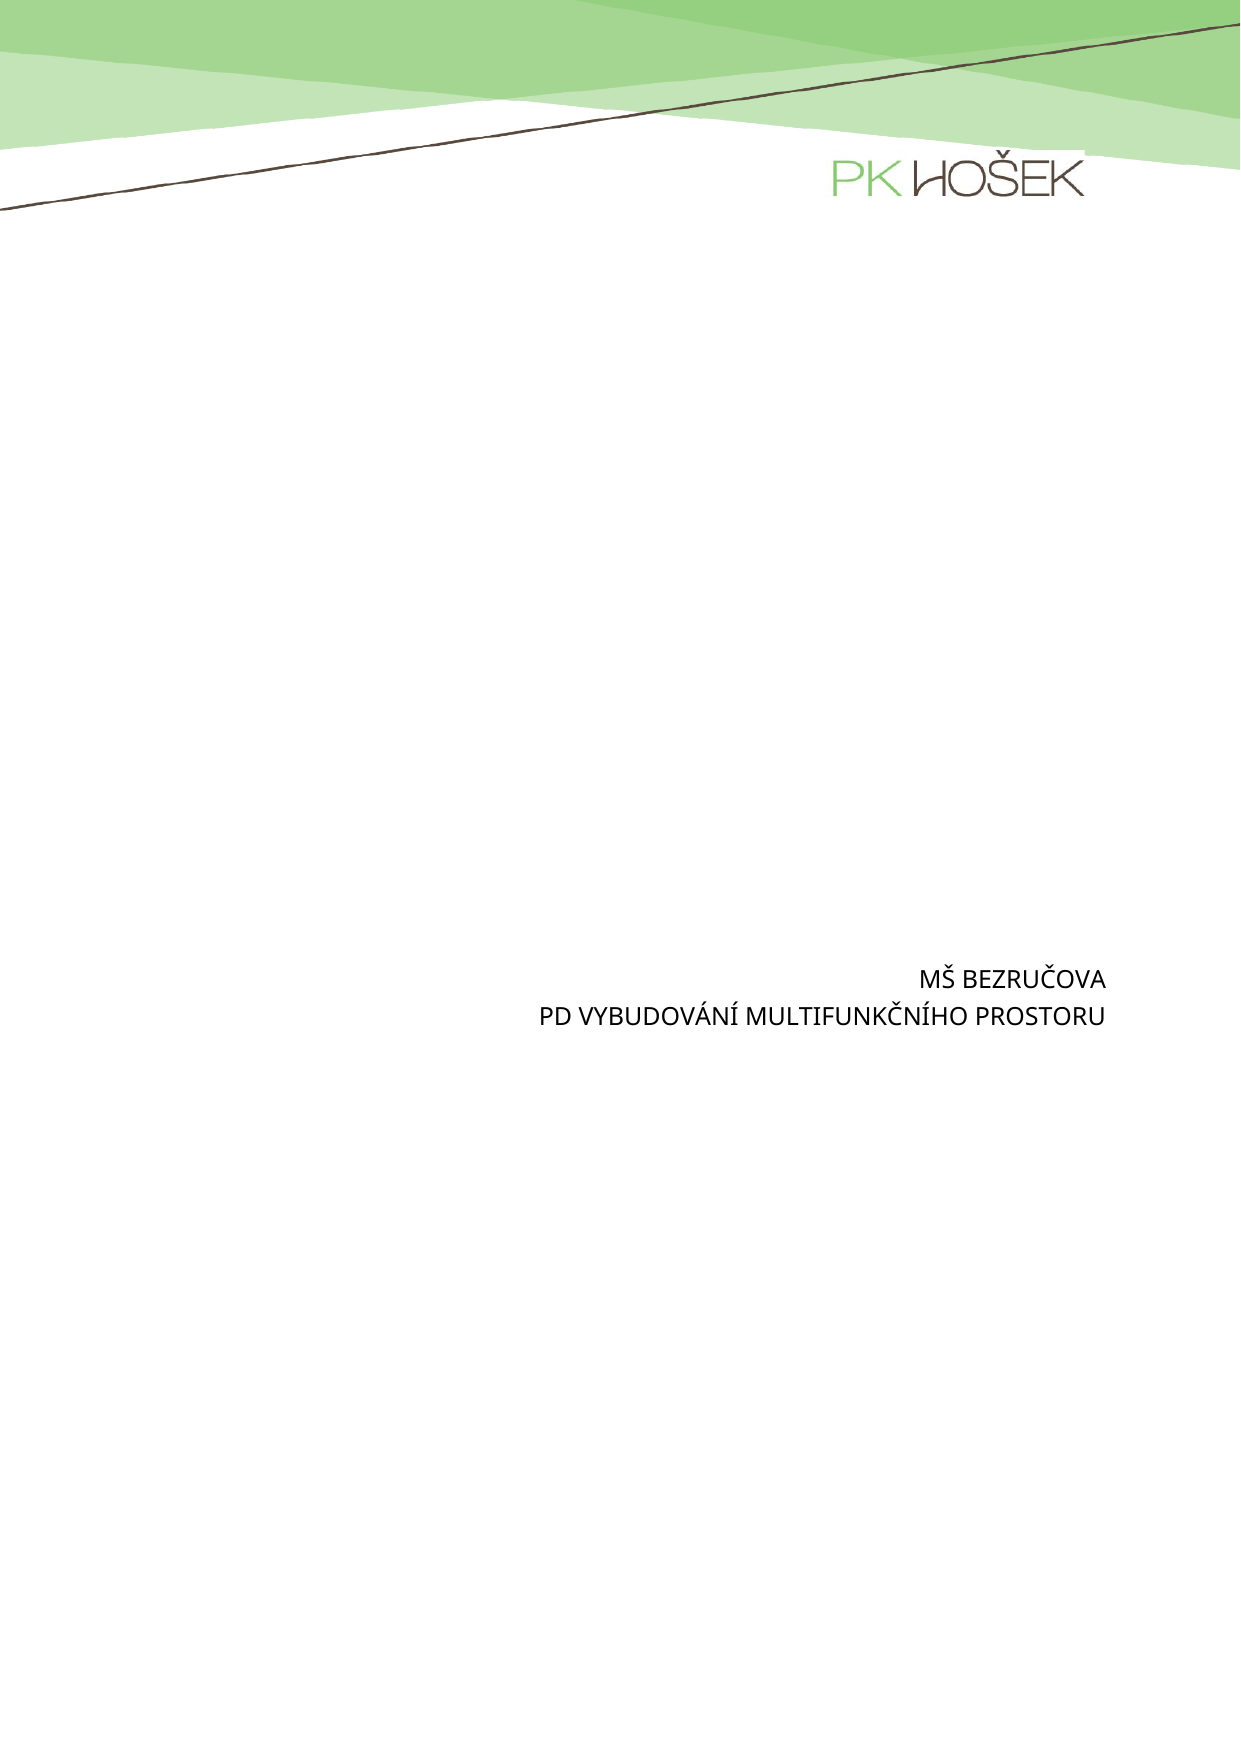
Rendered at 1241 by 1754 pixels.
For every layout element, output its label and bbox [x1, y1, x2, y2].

picture [0, 0, 1241, 219]
